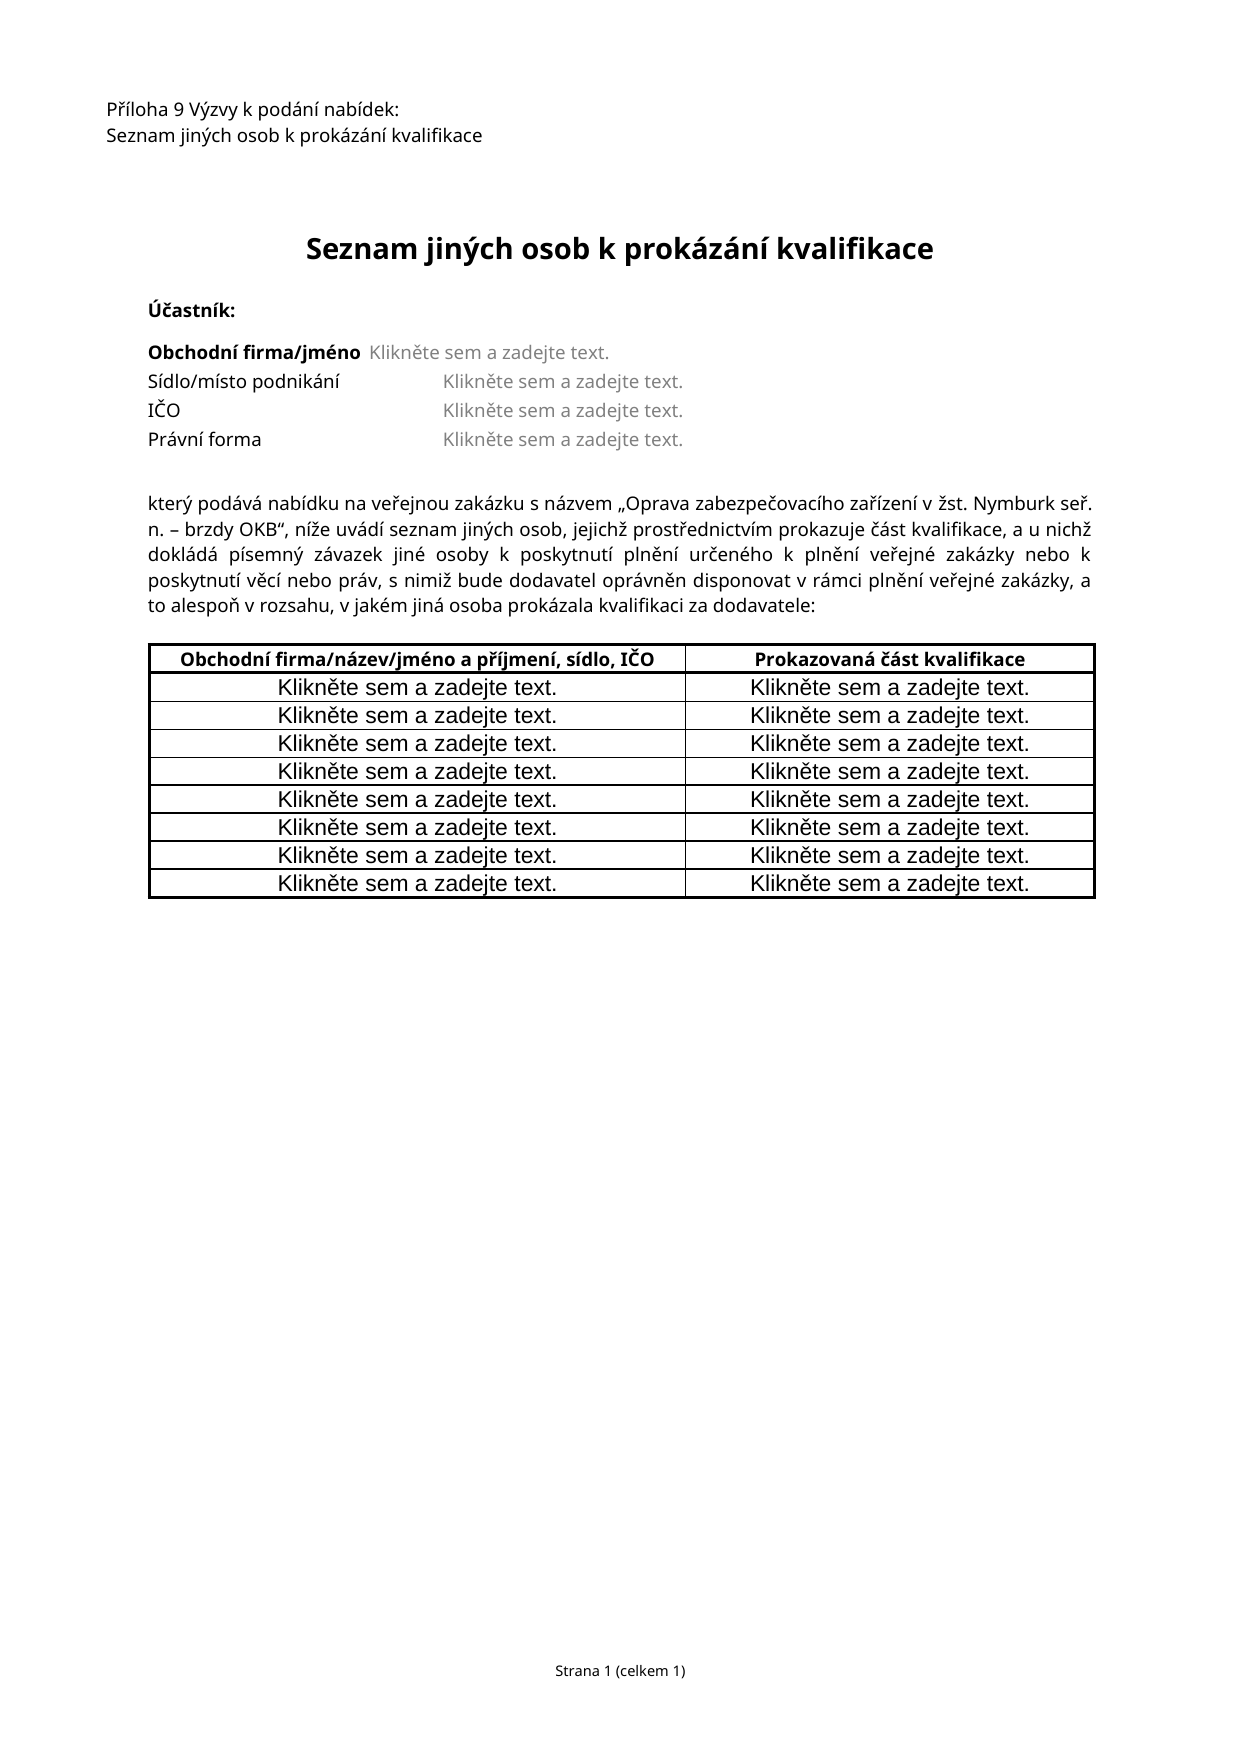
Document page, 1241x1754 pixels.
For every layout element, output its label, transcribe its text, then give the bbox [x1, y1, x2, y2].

text který podává nabídku na veřejnou zakázku s názvem „Oprava zabezpečovacího zařízení v žst. Nymburk seř. n. – brzdy OKB“, níže uvádí seznam jiných osob, jejichž prostřednictvím prokazuje část kvalifikace, a u nichž dokládá písemný závazek jiné osoby k poskytnutí plnění určeného k plnění veřejné zakázky nebo k poskytnutí věcí nebo práv, s nimiž bude dodavatel oprávněn disponovat v rámci plnění veřejné zakázky, a to alespoň v rozsahu, v jakém jiná osoba prokázala kvalifikaci za dodavatele: [148, 490, 1093, 618]
text IČO [148, 394, 1093, 423]
text Právní forma [148, 423, 1093, 452]
text Obchodní firma/jméno [148, 336, 1093, 365]
text Sídlo/místo podnikání [148, 365, 1093, 394]
table_header Prokazovaná část kvalifikace [686, 646, 1093, 671]
table_header Obchodní firma/název/jméno a příjmení, sídlo, IČO [151, 646, 685, 671]
text Účastník: [148, 293, 1093, 324]
title Seznam jiných osob k prokázání kvalifikace [148, 228, 1093, 268]
